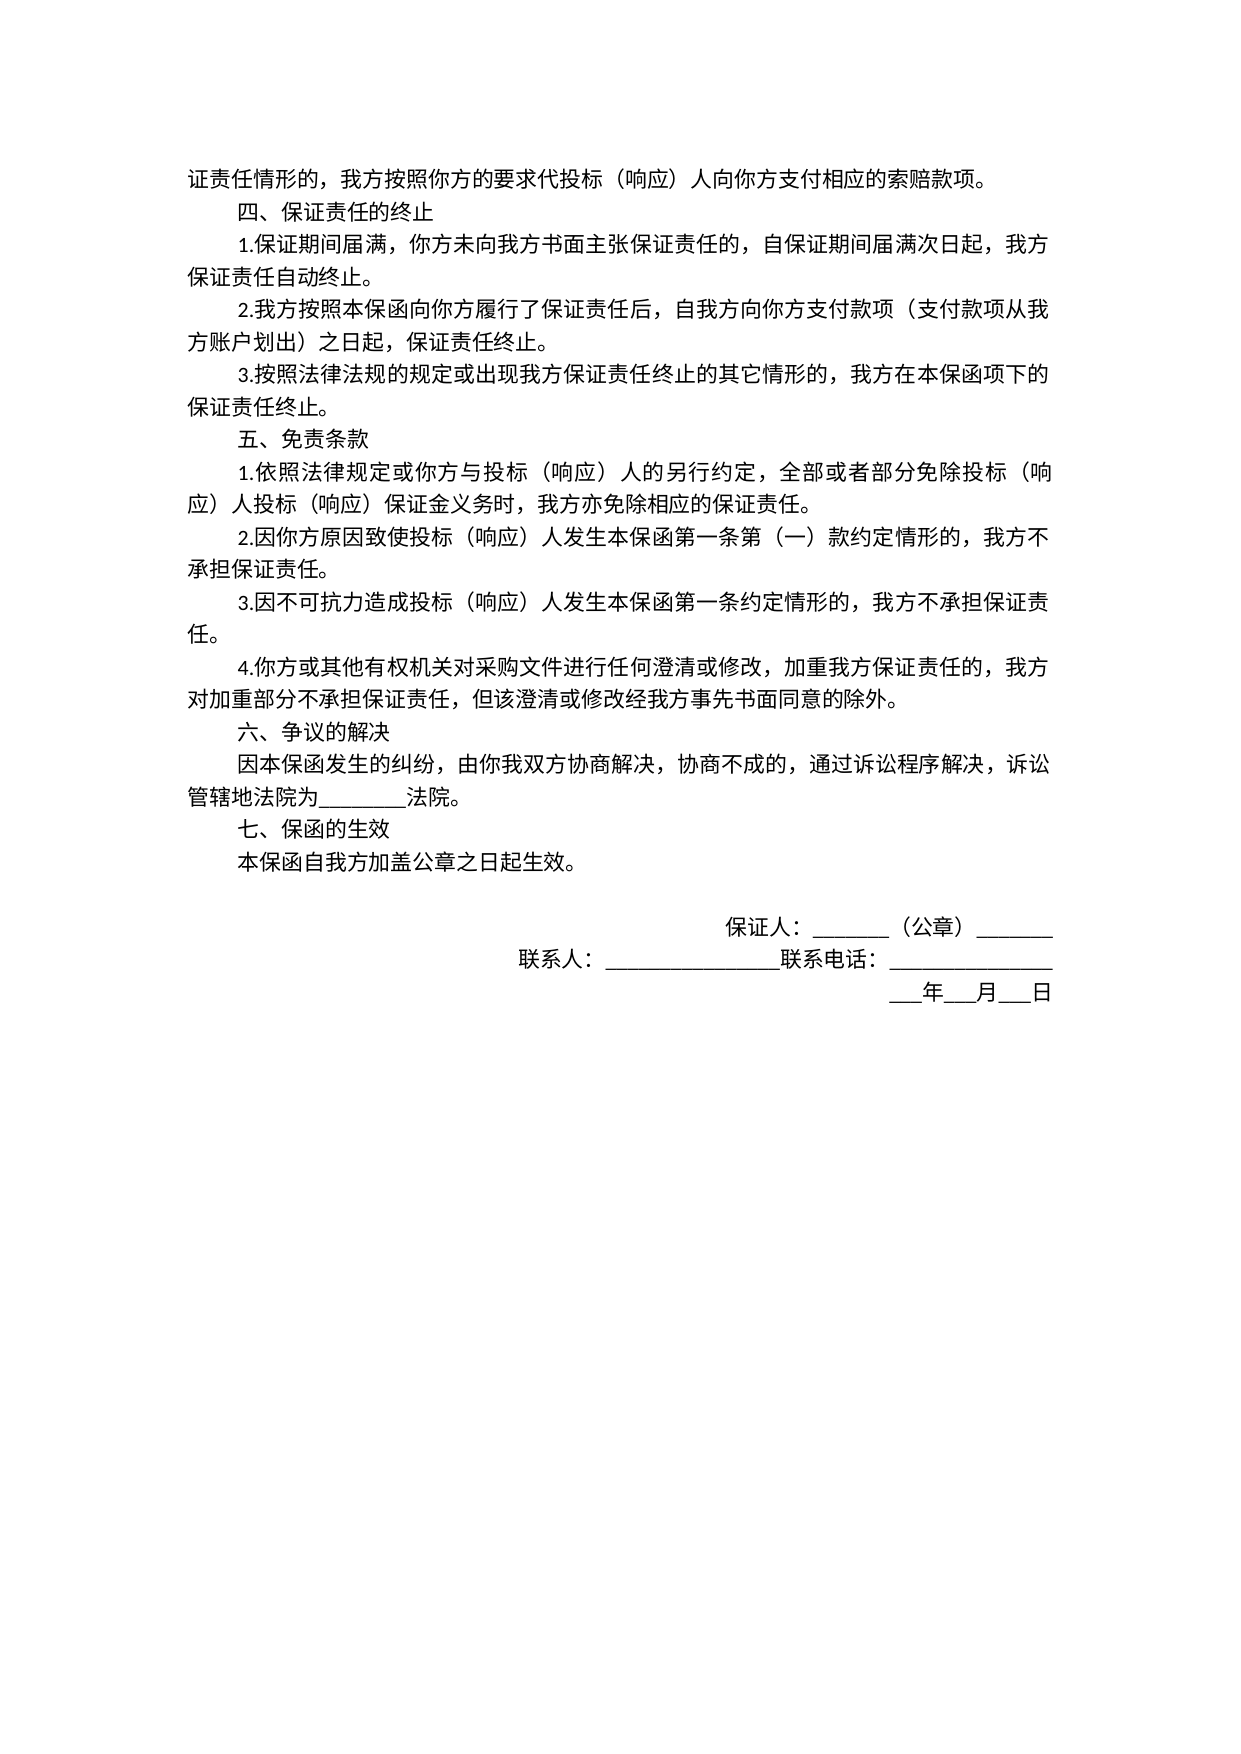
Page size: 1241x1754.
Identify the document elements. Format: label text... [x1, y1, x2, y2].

text 六、争议的解决 [187, 714, 1053, 747]
text 2.因你方原因致使投标（响应）人发生本保函第一条第（一）款约定情形的，我方不承担保证责任。 [187, 519, 1053, 584]
text 联系人：________________联系电话：_______________ [187, 942, 1053, 974]
text ___年___月___日 [187, 974, 1053, 1007]
text 1.保证期间届满，你方未向我方书面主张保证责任的，自保证期间届满次日起，我方保证责任自动终止。 [187, 227, 1053, 292]
text 因本保函发生的纠纷，由你我双方协商解决，协商不成的，通过诉讼程序解决，诉讼管辖地法院为________法院。 [187, 747, 1053, 812]
text 3.按照法律法规的规定或出现我方保证责任终止的其它情形的，我方在本保函项下的保证责任终止。 [187, 357, 1053, 422]
text 本保函自我方加盖公章之日起生效。 [187, 844, 1053, 877]
text 五、免责条款 [187, 422, 1053, 454]
text 保证人：_______（公章）_______ [187, 909, 1053, 942]
text 四、保证责任的终止 [187, 194, 1053, 227]
text 2.我方按照本保函向你方履行了保证责任后，自我方向你方支付款项（支付款项从我方账户划出）之日起，保证责任终止。 [187, 292, 1053, 357]
text 4.你方或其他有权机关对采购文件进行任何澄清或修改，加重我方保证责任的，我方对加重部分不承担保证责任，但该澄清或修改经我方事先书面同意的除外。 [187, 649, 1053, 714]
text 七、保函的生效 [187, 812, 1053, 844]
text 1.依照法律规定或你方与投标（响应）人的另行约定，全部或者部分免除投标（响应）人投标（响应）保证金义务时，我方亦免除相应的保证责任。 [187, 454, 1053, 519]
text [187, 162, 1053, 194]
text 3.因不可抗力造成投标（响应）人发生本保函第一条约定情形的，我方不承担保证责任。 [187, 584, 1053, 649]
